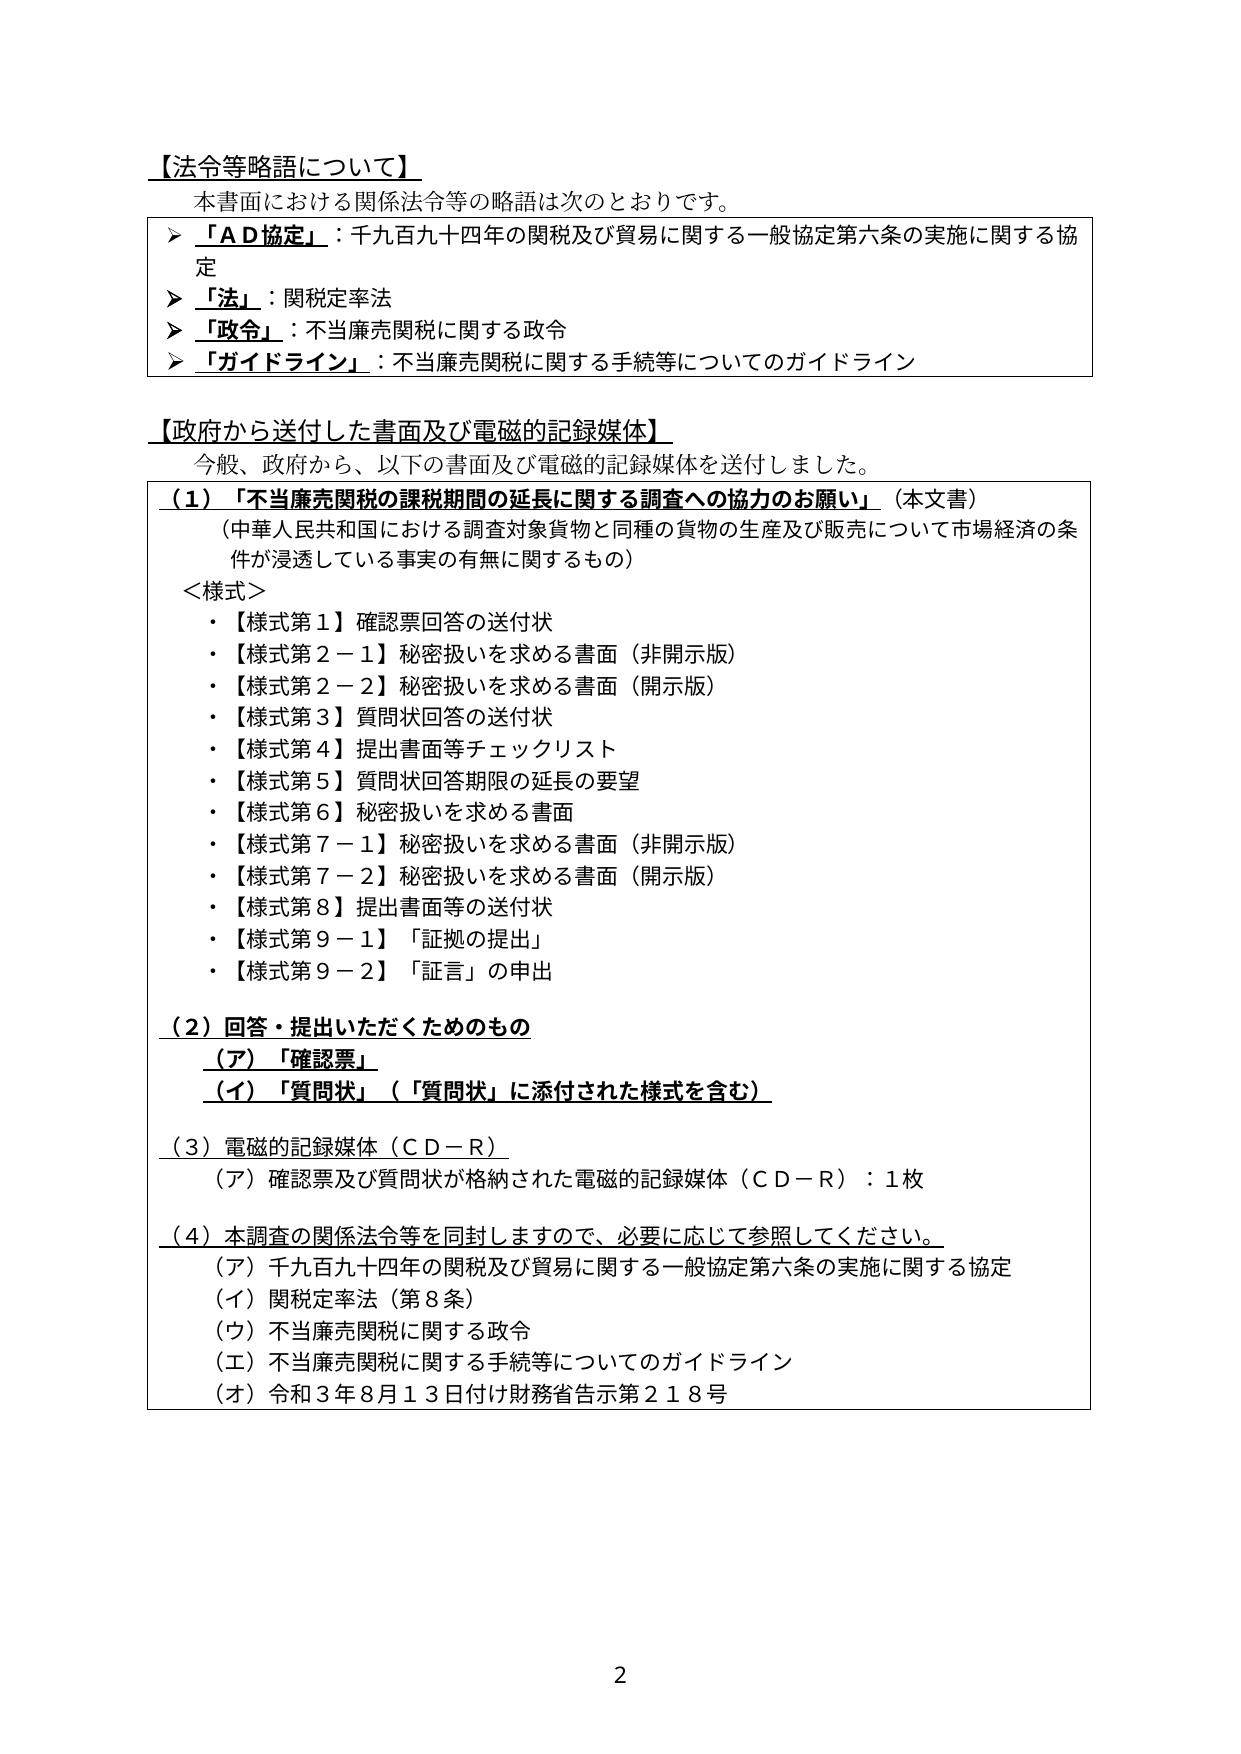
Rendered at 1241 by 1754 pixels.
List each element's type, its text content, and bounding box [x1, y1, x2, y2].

text 【政府から送付した書面及び電磁的記録媒体】 [148, 411, 1092, 448]
text 本書面における関係法令等の略語は次のとおりです。 [148, 184, 1092, 217]
text 【法令等略語について】 [148, 148, 1092, 184]
table_header （１）「不当廉売関税の課税期間の延長に関する調査への協力のお願い」（本文書） （中華人民共和国における調査対象貨物と同種の貨物の生産及び販売について市場経済の条件が浸透している事実の有無に関するもの） ＜様式＞ ・【様式第１】確認票回答の送付状 ・【様式第２－１】秘密扱いを求める書面（非開示版） ・【様式第２－２】秘密扱いを求める書面（開示版） ・【様式第３】質問状回答の送付状 ・【様式第４】提出書面等チェックリスト ・【様式第５】質問状回答期限の延長の要望 ・【様式第６】秘密扱いを求める書面 ・【様式第７－１】秘密扱いを求める書面（非開示版） ・【様式第７－２】秘密扱いを求める書面（開示版） ・【様式第８】提出書面等の送付状 ・【様式第９－１】「証拠の提出」 ・【様式第９－２】「証言」の申出 （２）回答・提出いただくためのもの （ア）「確認票」 （イ）「質問状」（「質問状」に添付された様式を含む） （３）電磁的記録媒体（ＣＤ－Ｒ） （ア）確認票及び質問状が格納された電磁的記録媒体（ＣＤ－Ｒ）：１枚 （４）本調査の関係法令等を同封しますので、必要に応じて参照してください。 （ア）千九百九十四年の関税及び貿易に関する一般協定第六条の実施に関する協定 （イ）関税定率法（第８条） （ウ）不当廉売関税に関する政令 （エ）不当廉売関税に関する手続等についてのガイドライン （オ）令和３年８月１３日付け財務省告示第２１８号 [148, 482, 1090, 1409]
table_header 「ＡＤ協定」：千九百九十四年の関税及び貿易に関する一般協定第六条の実施に関する協定 「法」：関税定率法 「政令」：不当廉売関税に関する政令 「ガイドライン」：不当廉売関税に関する手続等についてのガイドライン [148, 218, 1092, 376]
text 今般、政府から、以下の書面及び電磁的記録媒体を送付しました。 [148, 448, 1092, 481]
